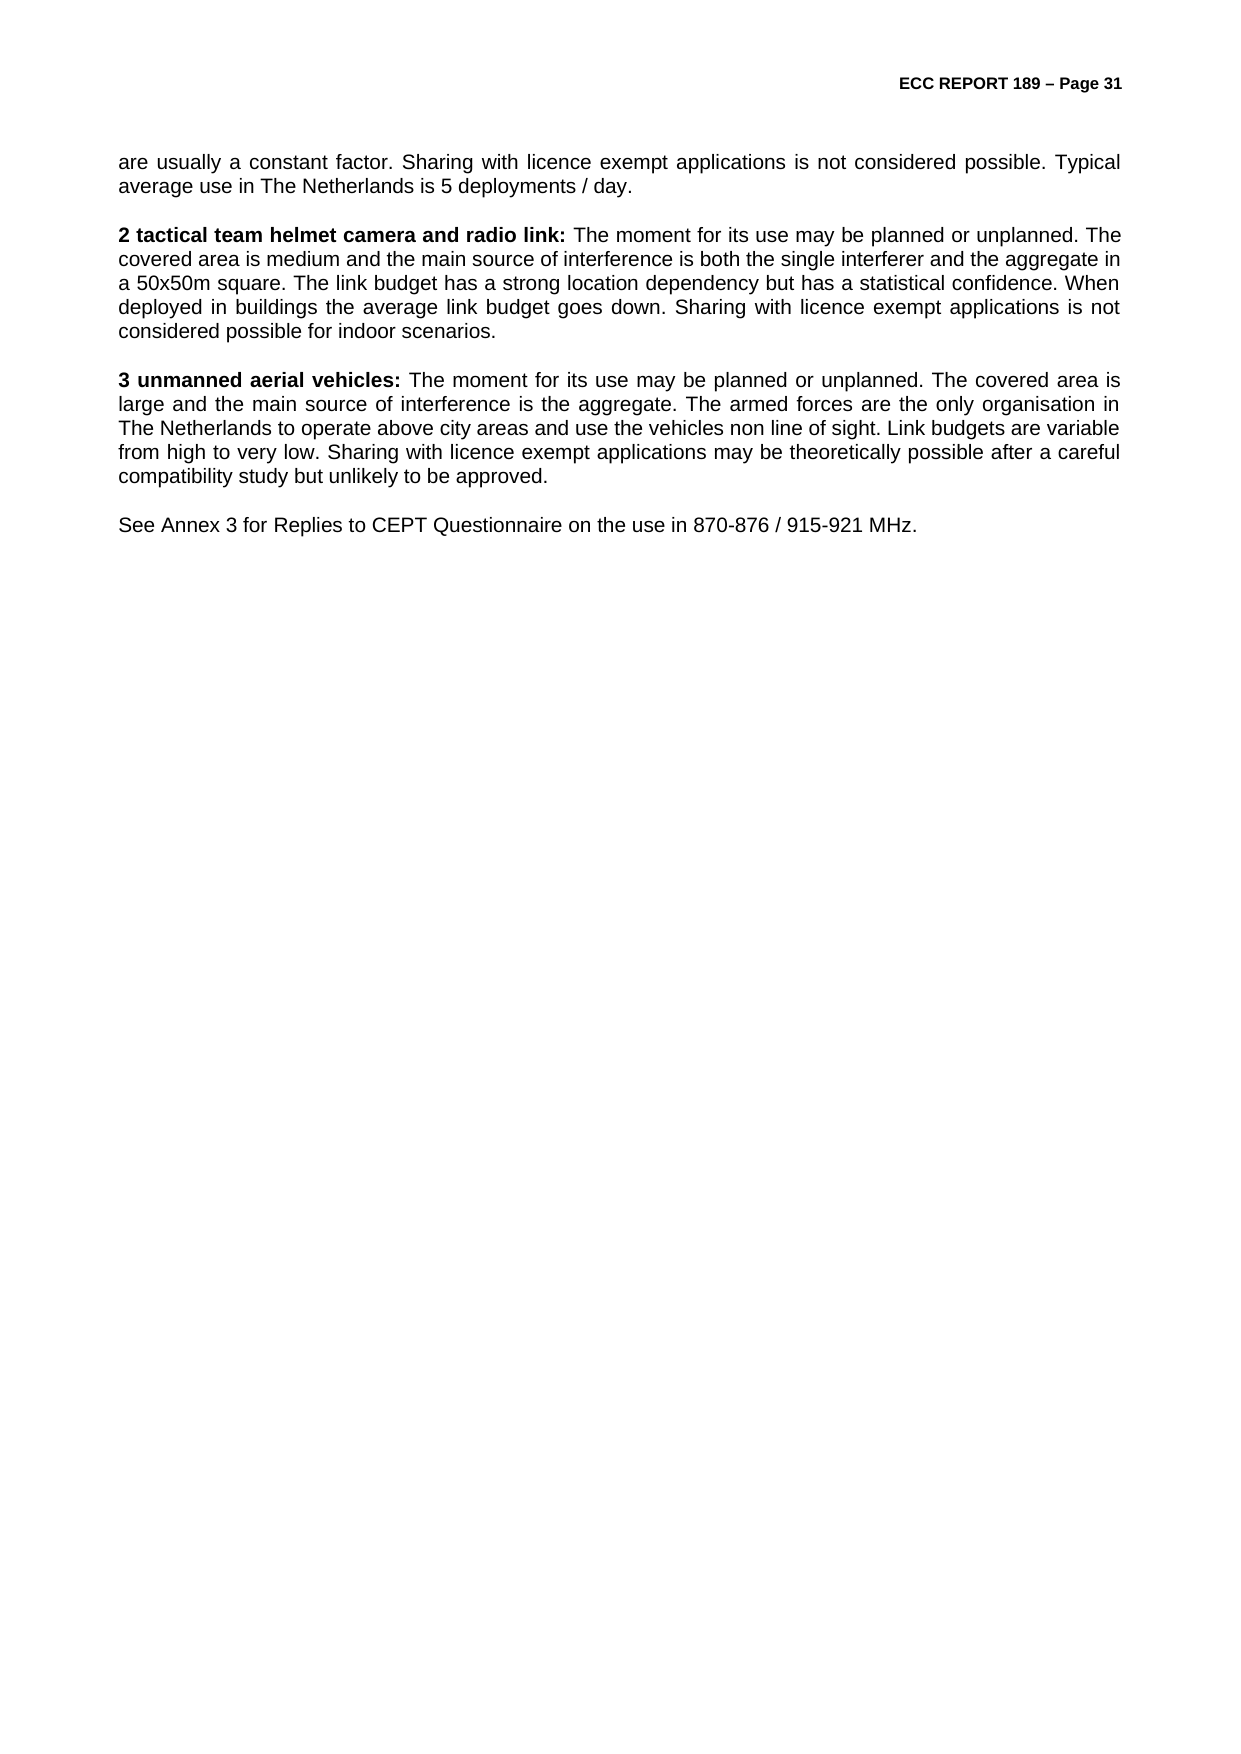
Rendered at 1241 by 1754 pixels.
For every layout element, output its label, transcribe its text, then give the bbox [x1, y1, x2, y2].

text See Annex 3 for Replies to CEPT Questionnaire on the use in 870-876 / 915-921 MHz. [118, 512, 1122, 536]
text 3 unmanned aerial vehicles: The moment for its use may be planned or unplanned. The covered area is large and the main source of interference is the aggregate. The armed forces are the only organisation in The Netherlands to operate above city areas and use the vehicles non line of sight. Link budgets are variable from high to very low. Sharing with licence exempt applications may be theoretically possible after a careful compatibility study but unlikely to be approved. [118, 368, 1122, 487]
text 2 tactical team helmet camera and radio link: The moment for its use may be planned or unplanned. The covered area is medium and the main source of interference is both the single interferer and the aggregate in a 50x50m square. The link budget has a strong location dependency but has a statistical confidence. When deployed in buildings the average link budget goes down. Sharing with licence exempt applications is not considered possible for indoor scenarios. [118, 223, 1122, 343]
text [118, 150, 1122, 198]
